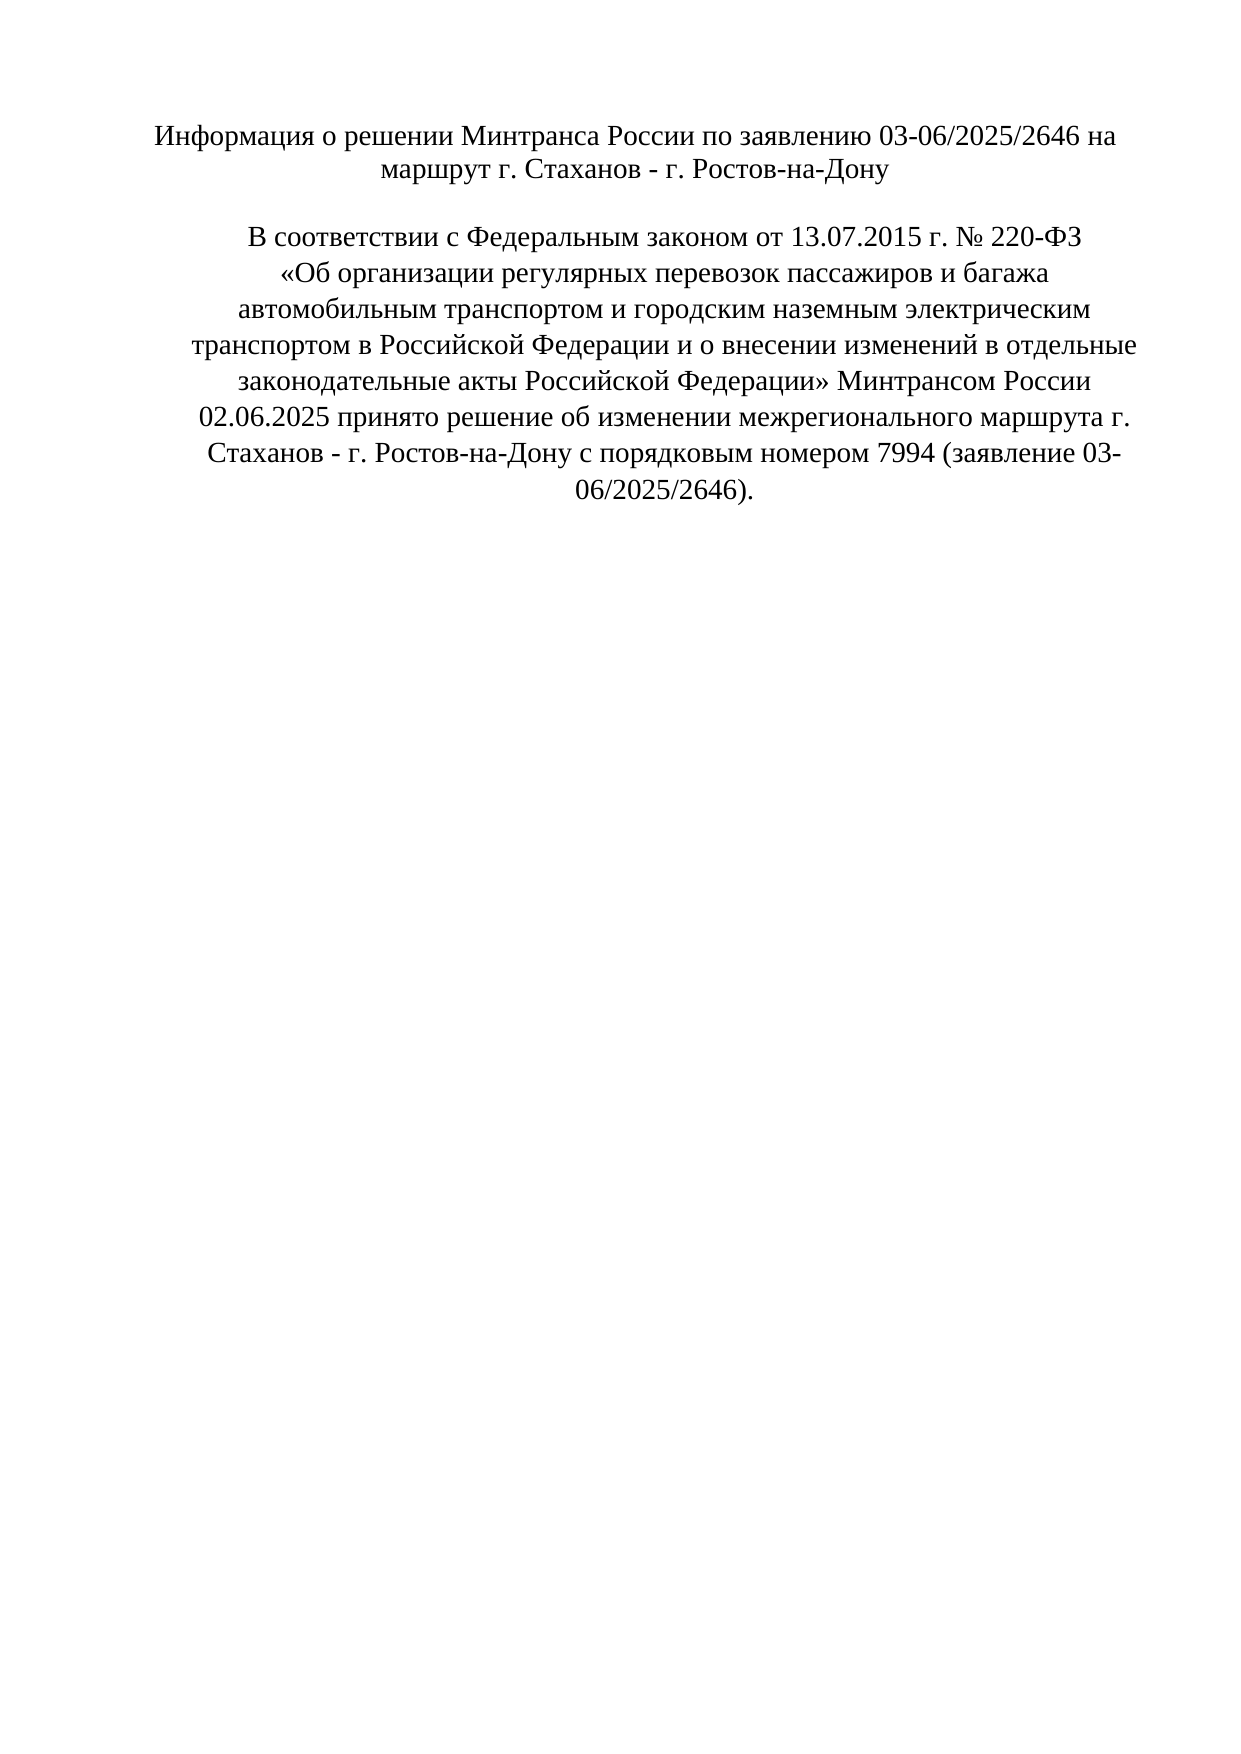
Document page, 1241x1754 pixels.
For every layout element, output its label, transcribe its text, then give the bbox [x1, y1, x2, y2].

text В соответствии с Федеральным законом от 13.07.2015 г. № 220-ФЗ «Об организации регулярных перевозок пассажиров и багажа автомобильным транспортом и городским наземным электрическим транспортом в Российской Федерации и о внесении изменений в отдельные законодательные акты Российской Федерации» Минтрансом России 02.06.2025 принято решение об изменении межрегионального маршрута г. Стаханов - г. Ростов-на-Дону с порядковым номером 7994 (заявление 03-06/2025/2646). [177, 219, 1152, 505]
text Информация о решении Минтранса России по заявлению 03-06/2025/2646 на маршрут г. Стаханов - г. Ростов-на-Дону [118, 118, 1152, 185]
